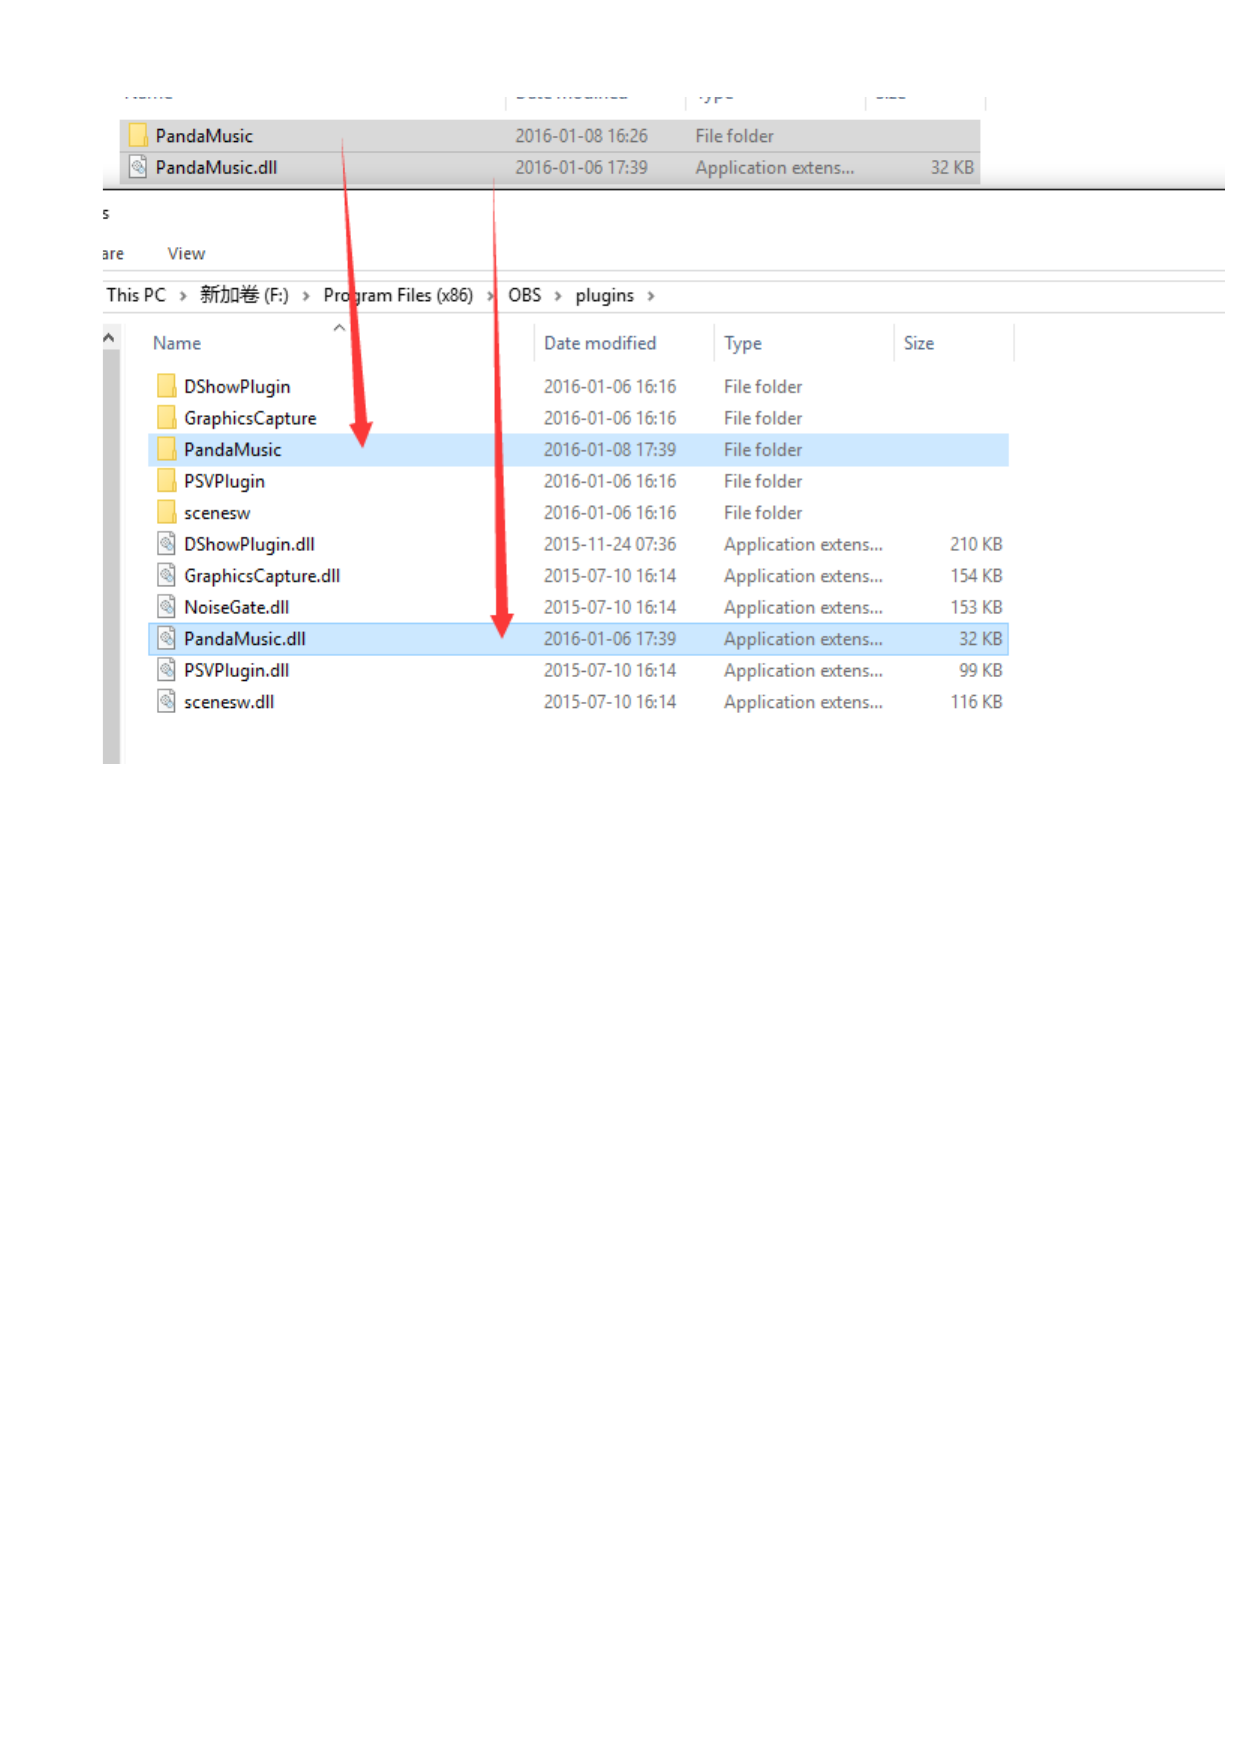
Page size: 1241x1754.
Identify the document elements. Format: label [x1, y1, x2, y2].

picture [102, 97, 1225, 764]
